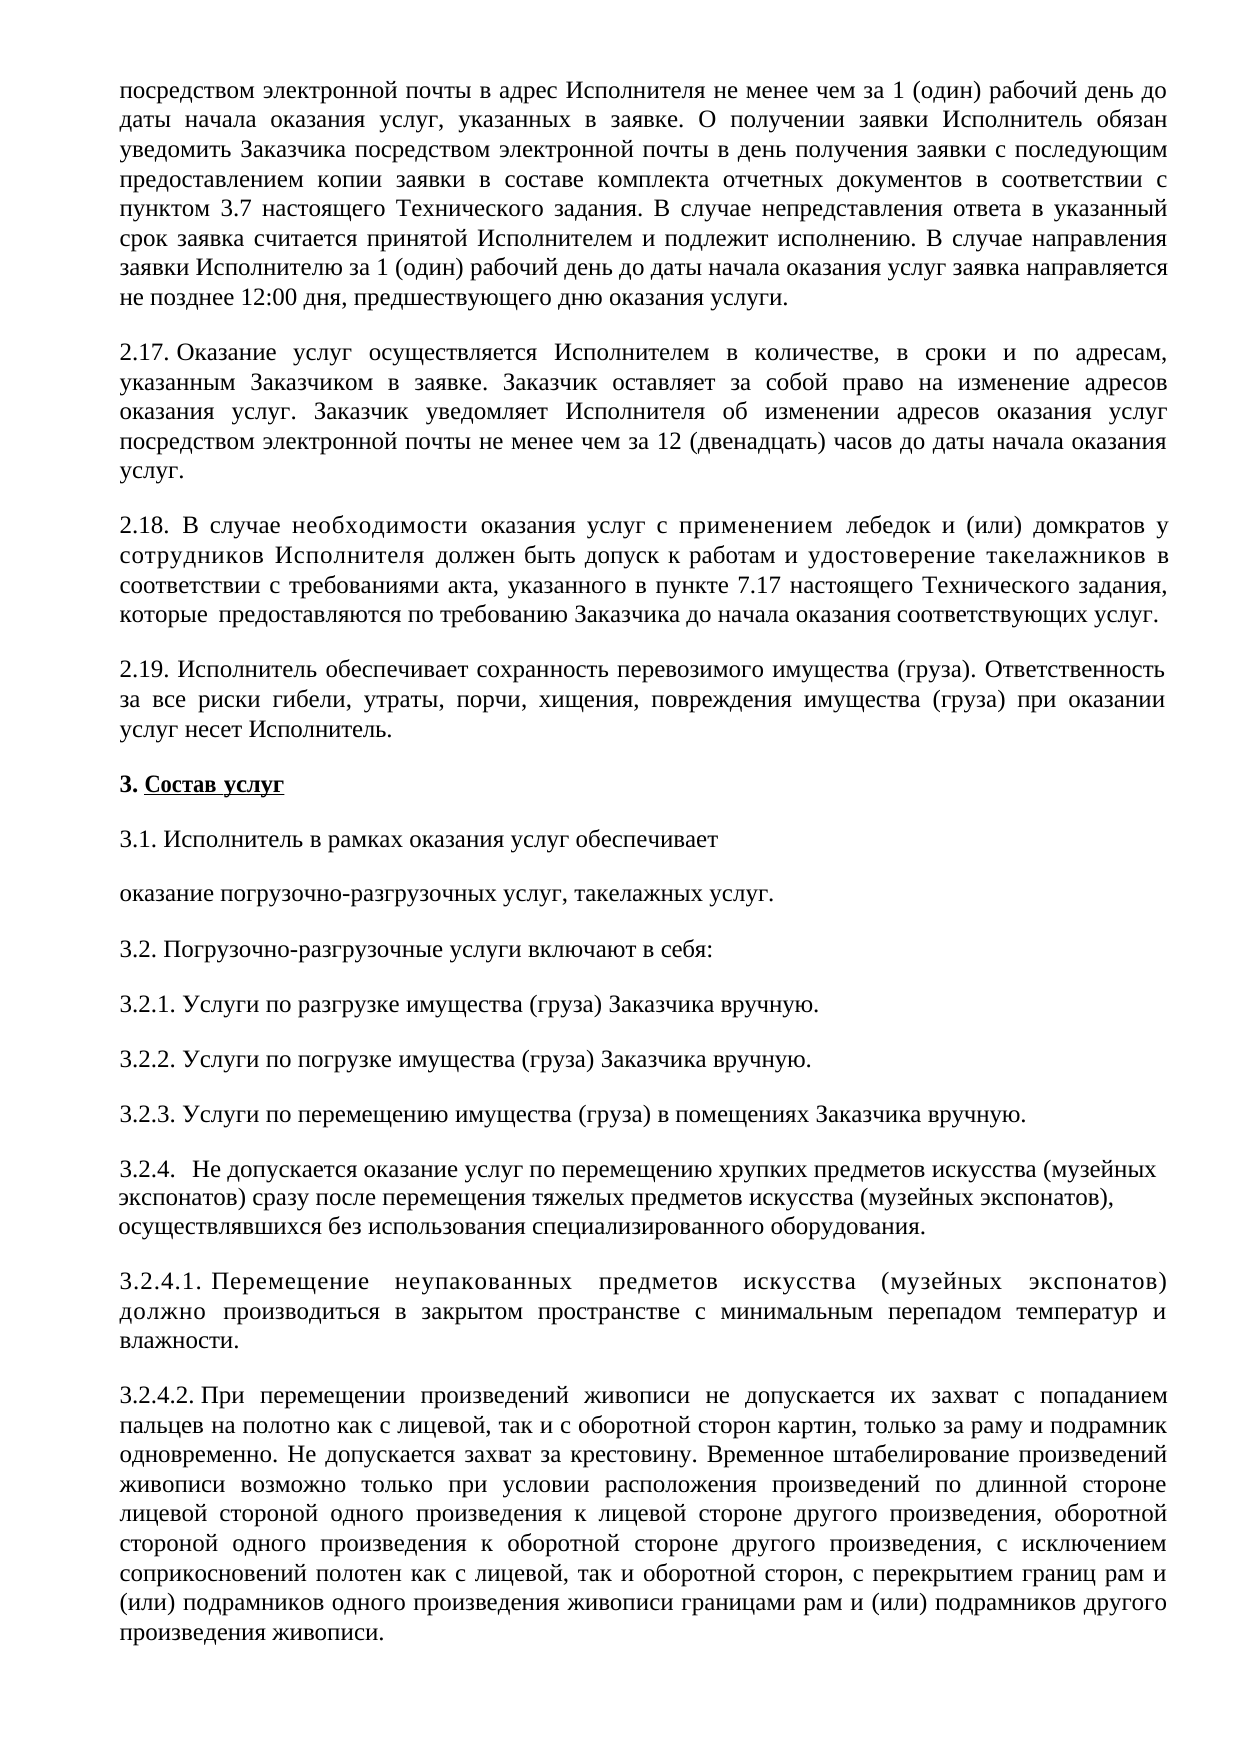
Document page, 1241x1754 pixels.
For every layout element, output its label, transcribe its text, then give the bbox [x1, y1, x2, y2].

list В случае необходимости оказания услуг с применением лебедок и (или) домкратов у сотрудников Исполнителя должен быть допуск к работам и удостоверение такелажников в соответствии с требованиями акта, указанного в пункте 7.17 настоящего Технического задания, которые предоставляются по требованию Заказчика до начала оказания соответствующих услуг. [119, 511, 1169, 628]
list Услуги по разгрузке имущества (груза) Заказчика вручную. [119, 989, 1181, 1017]
list Не допускается оказание услуг по перемещению хрупких предметов искусства (музейных экспонатов) сразу после перемещения тяжелых предметов искусства (музейных экспонатов), осуществлявшихся без использования специализированного оборудования. [118, 1154, 1181, 1240]
list При перемещении произведений живописи не допускается их захват с попаданием пальцев на полотно как с лицевой, так и с оборотной сторон картин, только за раму и подрамник одновременно. Не допускается захват за крестовину. Временное штабелирование произведений живописи возможно только при условии расположения произведений по длинной стороне лицевой стороной одного произведения к лицевой стороне другого произведения, оборотной стороной одного произведения к оборотной стороне другого произведения, с исключением соприкосновений полотен как с лицевой, так и оборотной сторон, с перекрытием границ рам и (или) подрамников одного произведения живописи границами рам и (или) подрамников другого произведения живописи. [119, 1380, 1168, 1646]
list Исполнитель в рамках оказания услуг обеспечивает оказание погрузочно-разгрузочных услуг, такелажных услуг. [119, 824, 775, 907]
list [119, 75, 1169, 311]
list Услуги по погрузке имущества (груза) Заказчика вручную. [119, 1044, 1181, 1072]
list Оказание услуг осуществляется Исполнителем в количестве, в сроки и по адресам, указанным Заказчиком в заявке. Заказчик оставляет за собой право на изменение адресов оказания услуг. Заказчик уведомляет Исполнителя об изменении адресов оказания услуг посредством электронной почты не менее чем за 12 (двенадцать) часов до даты начала оказания услуг. [119, 337, 1169, 484]
list Перемещение неупакованных предметов искусства (музейных экспонатов) должно производиться в закрытом пространстве с минимальным перепадом температур и влажности. [119, 1266, 1167, 1354]
list Исполнитель обеспечивает сохранность перевозимого имущества (груза). Ответственность за все риски гибели, утраты, порчи, хищения, повреждения имущества (груза) при оказании услуг несет Исполнитель. [119, 654, 1166, 742]
list Погрузочно-разгрузочные услуги включают в себя: [119, 934, 1181, 962]
list Услуги по перемещению имущества (груза) в помещениях Заказчика вручную. [119, 1099, 1181, 1127]
list Состав услуг [119, 769, 1181, 797]
